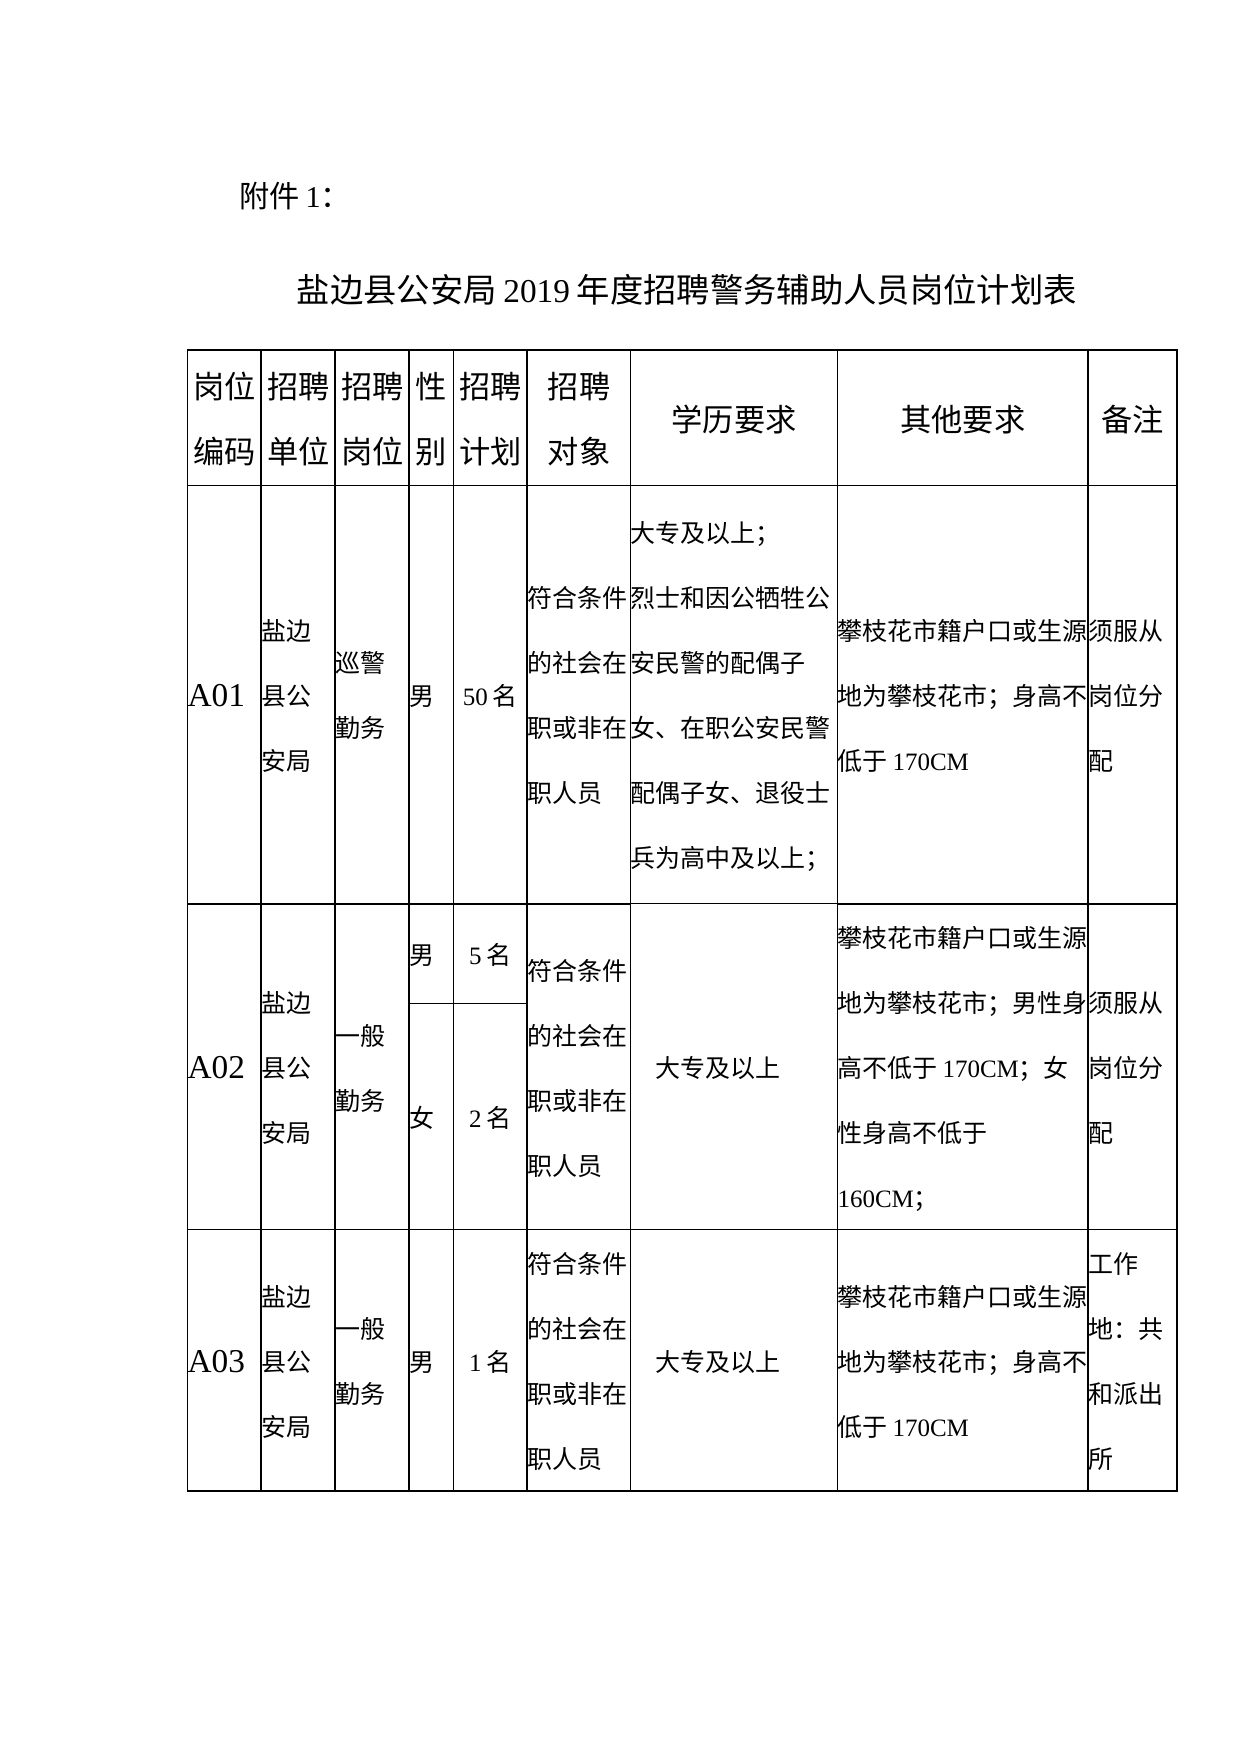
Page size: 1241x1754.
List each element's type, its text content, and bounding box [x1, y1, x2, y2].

table_cell 招聘岗位 [336, 351, 408, 484]
table_cell 大专及以上 [631, 904, 837, 1229]
table_cell 性别 [410, 351, 453, 484]
table_cell 一般勤务 [336, 905, 408, 1229]
table_cell 大专及以上； 烈士和因公牺牲公安民警的配偶子女、在职公安民警配偶子女、退役士兵为高中及以上； [631, 486, 837, 903]
table_cell 符合条件的社会在职或非在职人员 [528, 486, 630, 903]
table_cell 1名 [454, 1230, 526, 1490]
table_header 盐边县公安局2019年度招聘警务辅助人员岗位计划表 [188, 227, 1177, 349]
table_cell 5名 [454, 905, 526, 1003]
table_cell 攀枝花市籍户口或生源地为攀枝花市；身高不低于170CM [838, 1230, 1087, 1490]
table_cell 一般勤务 [336, 1230, 408, 1490]
table_cell 攀枝花市籍户口或生源地为攀枝花市；男性身高不低于170CM；女性身高不低于160CM； [838, 905, 1087, 1229]
table_cell 男 [410, 1230, 453, 1490]
table_cell 须服从岗位分配 [1089, 486, 1176, 903]
table_cell 盐边县公安局 [262, 1230, 334, 1490]
table_cell 招聘 对象 [528, 351, 630, 484]
table_cell 符合条件的社会在职或非在职人员 [528, 905, 630, 1229]
table_cell 巡警勤务 [336, 486, 408, 903]
table_cell 攀枝花市籍户口或生源地为攀枝花市；身高不低于170CM [838, 486, 1087, 903]
table_cell 符合条件的社会在职或非在职人员 [528, 1230, 630, 1490]
table_cell A03 [188, 1230, 260, 1490]
text 附件1： [189, 162, 1051, 227]
table_cell A01 [188, 486, 260, 903]
table_cell 男 [410, 486, 453, 903]
table_cell 盐边县公安局 [262, 486, 334, 903]
table_cell 大专及以上 [631, 1230, 837, 1490]
table_cell 工作地：共和派出所 [1089, 1230, 1176, 1490]
table_cell 男 [410, 905, 453, 1003]
table_cell 招聘单位 [262, 351, 334, 484]
table_cell 2名 [454, 1004, 526, 1229]
table_cell 其他要求 [838, 351, 1087, 484]
table_cell 备注 [1089, 351, 1176, 484]
table_cell 岗位编码 [188, 351, 260, 484]
table_cell A02 [188, 905, 260, 1229]
table_cell 女 [410, 1004, 453, 1229]
table_cell 须服从岗位分配 [1089, 905, 1176, 1229]
table_cell 50名 [454, 486, 526, 903]
table_cell 盐边县公安局 [262, 905, 334, 1229]
table_cell 学历要求 [631, 351, 837, 484]
table_cell 招聘计划 [454, 351, 526, 484]
